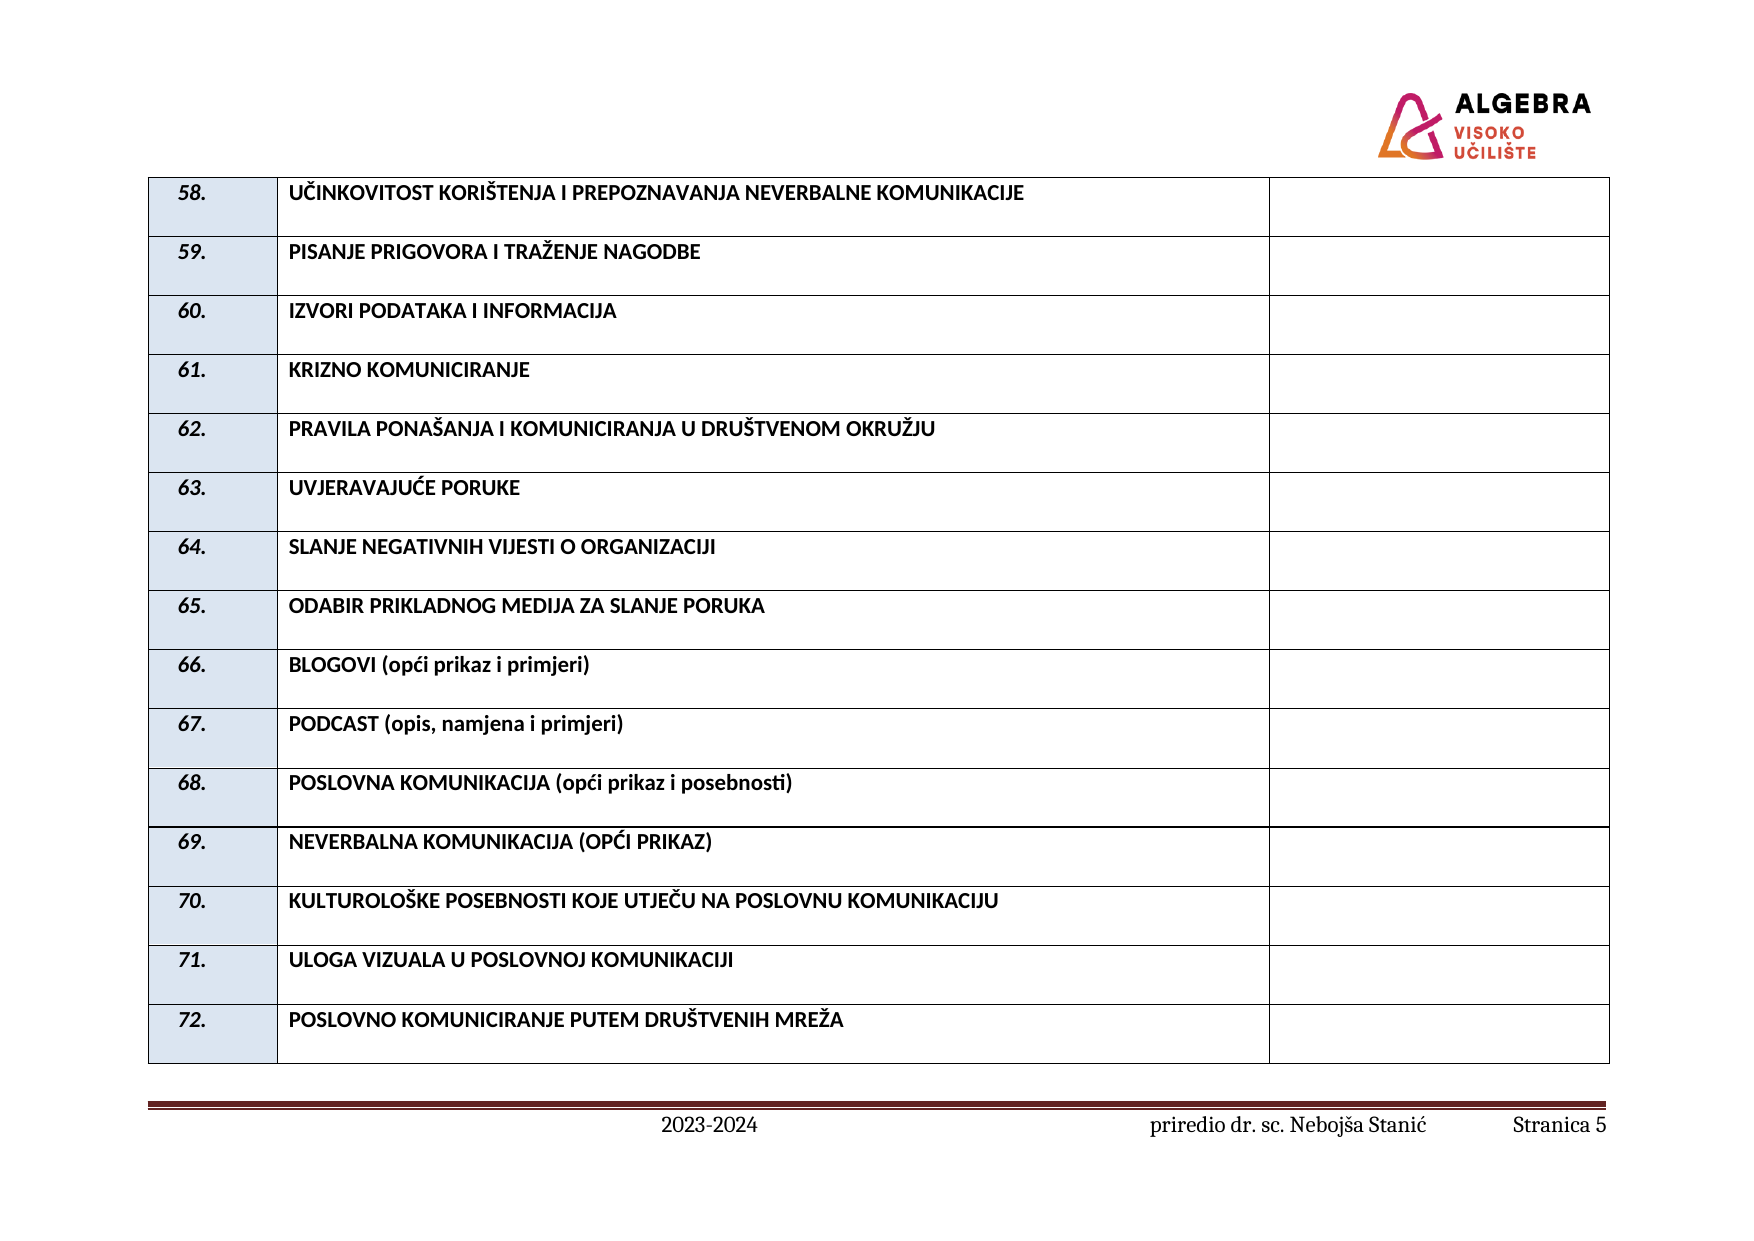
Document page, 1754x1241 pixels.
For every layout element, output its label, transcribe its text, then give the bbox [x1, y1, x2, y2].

table_cell ULOGA VIZUALA U POSLOVNOJ KOMUNIKACIJI [278, 946, 1269, 1004]
table_cell [1270, 591, 1609, 649]
picture [1361, 73, 1607, 177]
table_cell [1270, 296, 1609, 354]
table_cell [149, 237, 277, 295]
table_cell [149, 355, 277, 413]
table_cell UVJERAVAJUĆE PORUKE [278, 473, 1269, 531]
table_cell [149, 650, 277, 708]
table_cell PISANJE PRIGOVORA I TRAŽENJE NAGODBE [278, 237, 1269, 295]
table_cell [149, 709, 277, 767]
table_cell [1270, 650, 1609, 708]
table_cell POSLOVNO KOMUNICIRANJE PUTEM DRUŠTVENIH MREŽA [278, 1005, 1269, 1063]
table_cell [149, 414, 277, 472]
table_cell POSLOVNA KOMUNIKACIJA (opći prikaz i posebnosti) [278, 769, 1269, 826]
table_cell [1270, 414, 1609, 472]
table_cell IZVORI PODATAKA I INFORMACIJA [278, 296, 1269, 354]
table_cell ODABIR PRIKLADNOG MEDIJA ZA SLANJE PORUKA [278, 591, 1269, 649]
table_cell [149, 473, 277, 531]
table_cell [1270, 473, 1609, 531]
table_cell [1270, 769, 1609, 826]
table_cell UČINKOVITOST KORIŠTENJA I PREPOZNAVANJA NEVERBALNE KOMUNIKACIJE [278, 178, 1269, 236]
table_cell BLOGOVI (opći prikaz i primjeri) [278, 650, 1269, 708]
table_cell [1270, 1005, 1609, 1063]
table_cell [149, 828, 277, 886]
table_cell SLANJE NEGATIVNIH VIJESTI O ORGANIZACIJI [278, 532, 1269, 590]
table_cell NEVERBALNA KOMUNIKACIJA (OPĆI PRIKAZ) [278, 828, 1269, 886]
table_cell [149, 591, 277, 649]
table_cell [1270, 828, 1609, 886]
table_cell [149, 1005, 277, 1063]
table_cell [1270, 355, 1609, 413]
table_cell PODCAST (opis, namjena i primjeri) [278, 709, 1269, 767]
table_cell [149, 887, 277, 944]
table_cell [149, 296, 277, 354]
table_cell [1270, 709, 1609, 767]
table_cell [1270, 532, 1609, 590]
table_cell [1270, 178, 1609, 236]
table_cell [149, 532, 277, 590]
table_cell [149, 178, 277, 236]
table_cell PRAVILA PONAŠANJA I KOMUNICIRANJA U DRUŠTVENOM OKRUŽJU [278, 414, 1269, 472]
table_cell [149, 946, 277, 1004]
table_cell [1270, 237, 1609, 295]
table_cell KRIZNO KOMUNICIRANJE [278, 355, 1269, 413]
table_cell KULTUROLOŠKE POSEBNOSTI KOJE UTJEČU NA POSLOVNU KOMUNIKACIJU [278, 887, 1269, 944]
table_cell [1270, 887, 1609, 944]
table_cell [149, 769, 277, 826]
table_cell [1270, 946, 1609, 1004]
